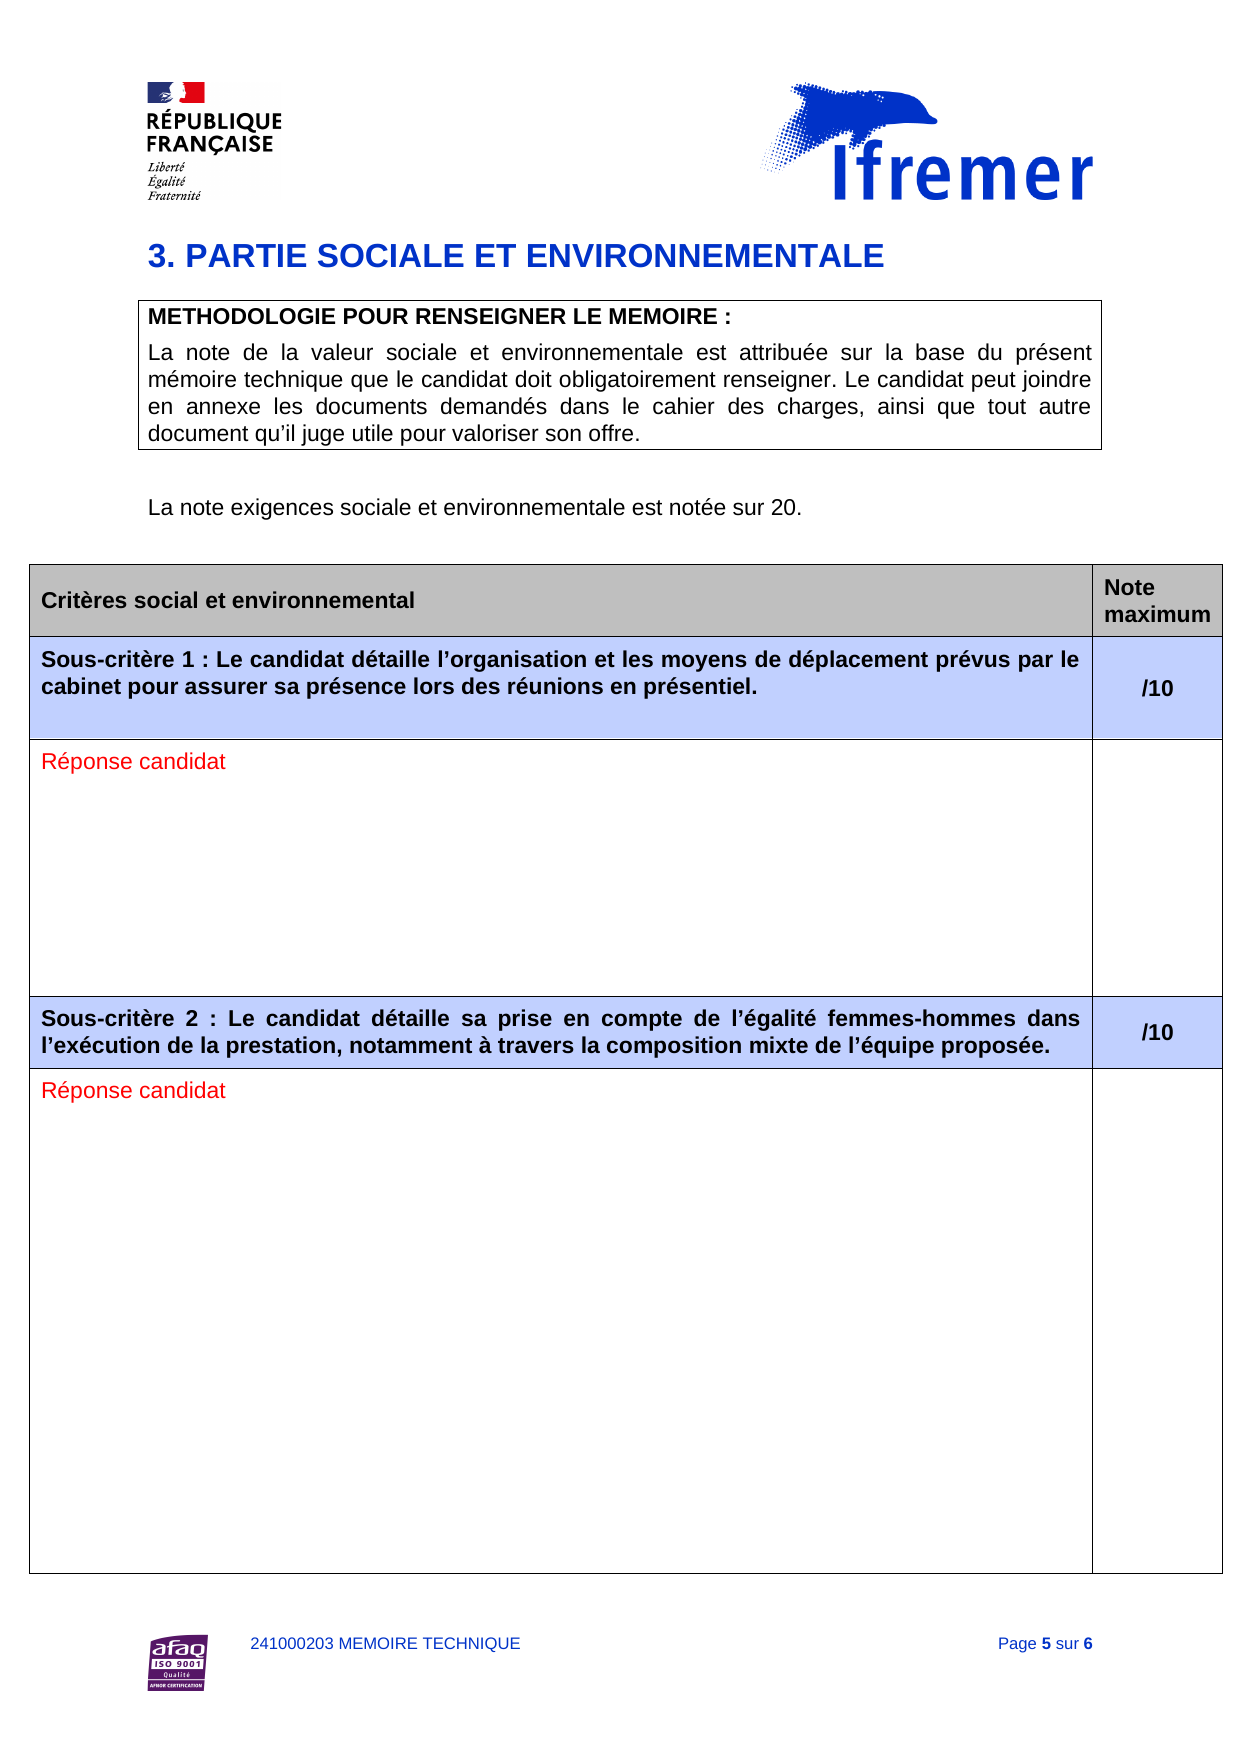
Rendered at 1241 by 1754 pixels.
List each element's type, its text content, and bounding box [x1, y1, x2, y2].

picture [760, 82, 1093, 200]
table_header Note maximum [1093, 565, 1222, 636]
text La note de la valeur sociale et environnementale est attribuée sur la base du présent mémoire technique que le candidat doit obligatoirement renseigner. Le candidat peut joindre en annexe les documents demandés dans le cahier des charges, ainsi que tout autre document qu’il juge utile pour valoriser son offre. [139, 335, 1101, 449]
text METHODOLOGIE POUR RENSEIGNER LE MEMOIRE : [139, 301, 1101, 330]
table_header Critères social et environnemental [30, 565, 1092, 636]
table_cell Réponse candidat [30, 1069, 1092, 1573]
picture [147, 1634, 208, 1691]
table_cell Réponse candidat [30, 740, 1092, 996]
table_cell [1093, 740, 1222, 996]
table_cell Sous-critère 2 : Le candidat détaille sa prise en compte de l’égalité femmes-hommes dans l’exécution de la prestation, notamment à travers la composition mixte de l’équipe proposée. [30, 997, 1092, 1068]
table_cell /10 [1093, 637, 1222, 738]
subtitle PARTIE SOCIALE ET ENVIRONNEMENTALE [148, 236, 1092, 275]
table_cell /10 [1093, 997, 1222, 1068]
picture [147, 82, 282, 200]
text La note exigences sociale et environnementale est notée sur 20. [148, 493, 1092, 521]
table_cell [1093, 1069, 1222, 1573]
table_cell Sous-critère 1 : Le candidat détaille l’organisation et les moyens de déplacement prévus par le cabinet pour assurer sa présence lors des réunions en présentiel. [30, 637, 1092, 738]
